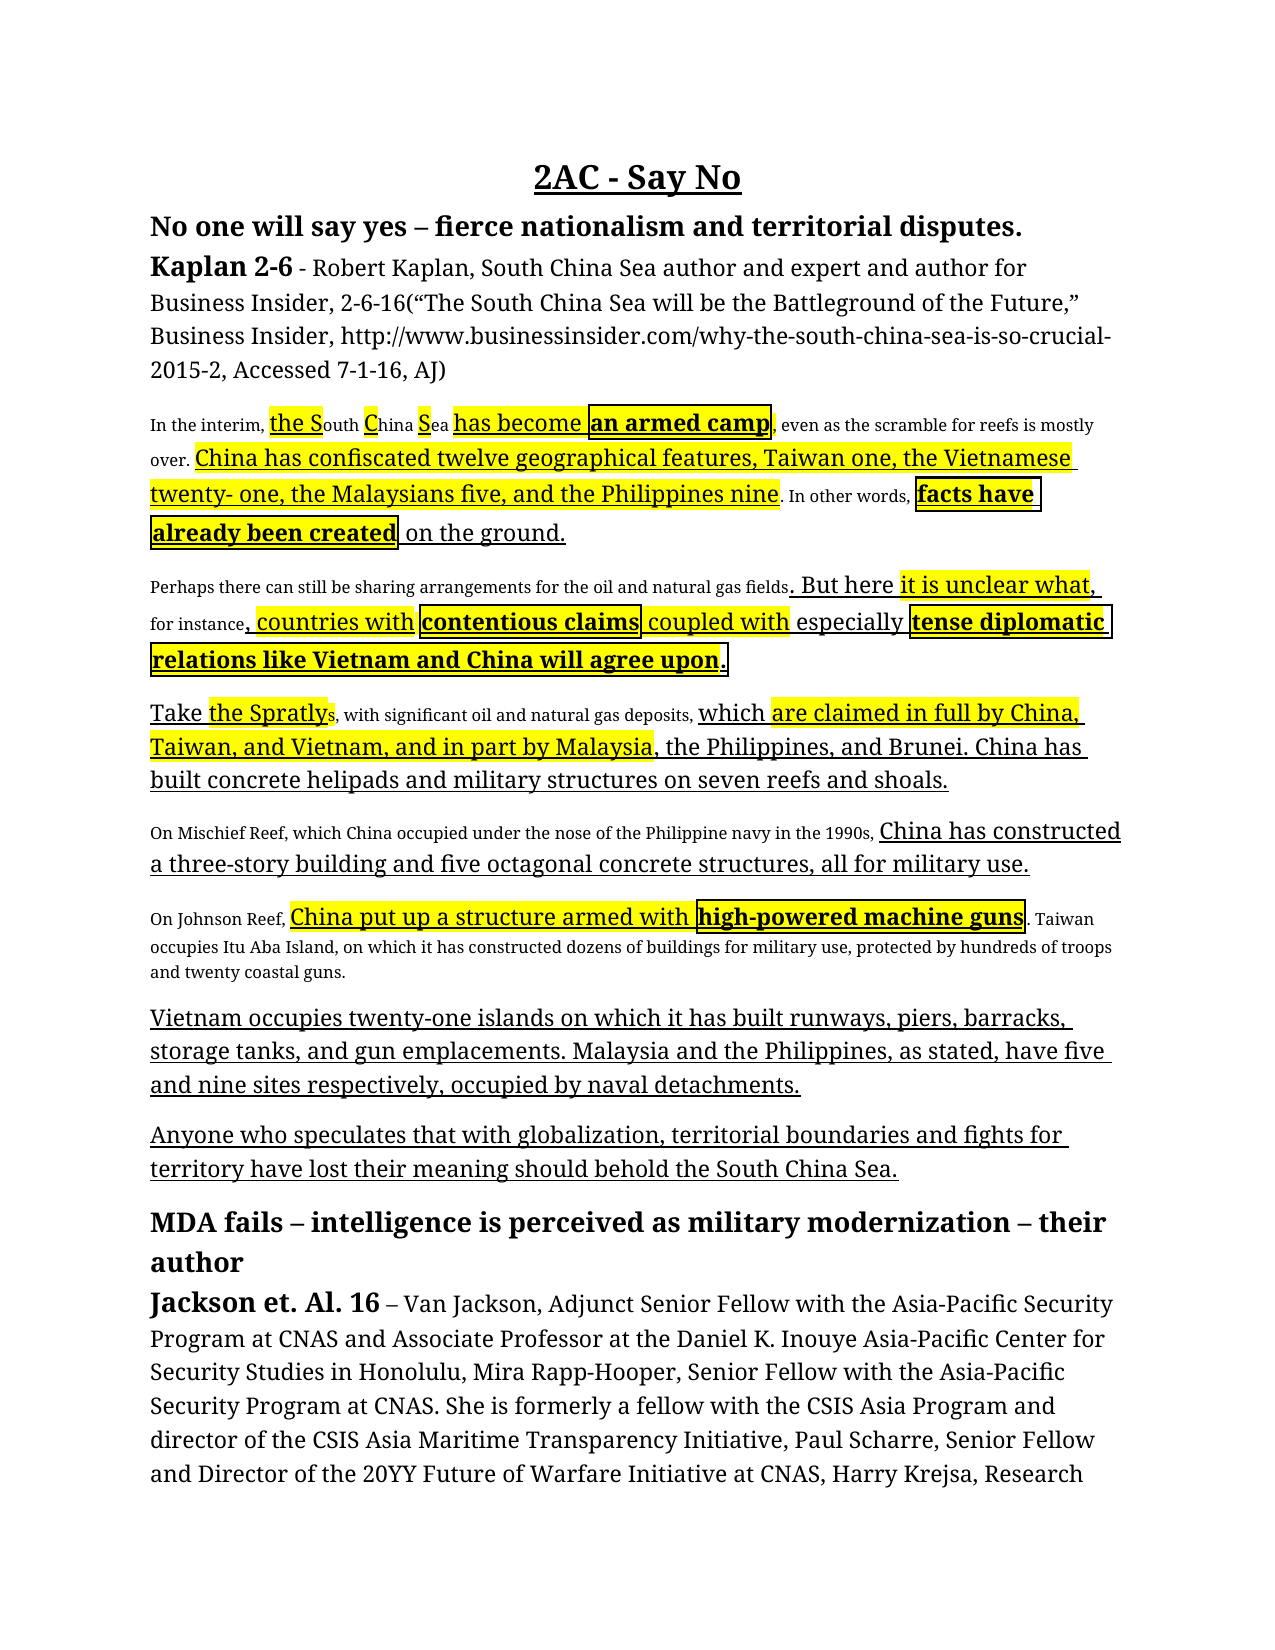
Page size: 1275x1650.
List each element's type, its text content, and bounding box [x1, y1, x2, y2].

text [150, 1283, 1125, 1489]
text In the interim, the South China Sea has become an armed camp, even as the scramble for reefs is mostly over. China has confiscated twelve geographical features, Taiwan one, the Vietnamese twenty- one, the Malaysians five, and the Philippines nine. In other words, facts have already been created on the ground. [150, 404, 1125, 550]
text Kaplan 2-6 - Robert Kaplan, South China Sea author and expert and author for Business Insider, 2-6-16(“The South China Sea will be the Battleground of the Future,” Business Insider, http://www.businessinsider.com/why-the-south-china-sea-is-so-crucial-2015-2, Accessed 7-1-16, AJ) [150, 247, 1125, 385]
text On Johnson Reef, China put up a structure armed with high-powered machine guns. Taiwan occupies Itu Aba Island, on which it has constructed dozens of buildings for military use, protected by hundreds of troops and twenty coastal guns. [150, 899, 1125, 983]
text Perhaps there can still be sharing arrangements for the oil and natural gas fields. But here it is unclear what, for instance, countries with contentious claims coupled with especially tense diplomatic relations like Vietnam and China will agree upon. [150, 569, 1125, 677]
text Vietnam occupies twenty-one islands on which it has built runways, piers, barracks, storage tanks, and gun emplacements. Malaysia and the Philippines, as stated, have five and nine sites respectively, occupied by naval detachments. [150, 1002, 1125, 1100]
subtitle No one will say yes – fierce nationalism and territorial disputes. [150, 207, 1125, 244]
text Take the Spratlys, with significant oil and natural gas deposits, which are claimed in full by China, Taiwan, and Vietnam, and in part by Malaysia, the Philippines, and Brunei. China has built concrete helipads and military structures on seven reefs and shoals. [150, 697, 1125, 795]
subtitle 2AC - Say No [150, 154, 1125, 199]
subtitle MDA fails – intelligence is perceived as military modernization – their author [150, 1204, 1125, 1280]
text On Mischief Reef, which China occupied under the nose of the Philippine navy in the 1990s, China has constructed a three-story building and five octagonal concrete structures, all for military use. [150, 814, 1125, 879]
text Anyone who speculates that with globalization, territorial boundaries and fights for territory have lost their meaning should behold the South China Sea. [150, 1119, 1125, 1184]
